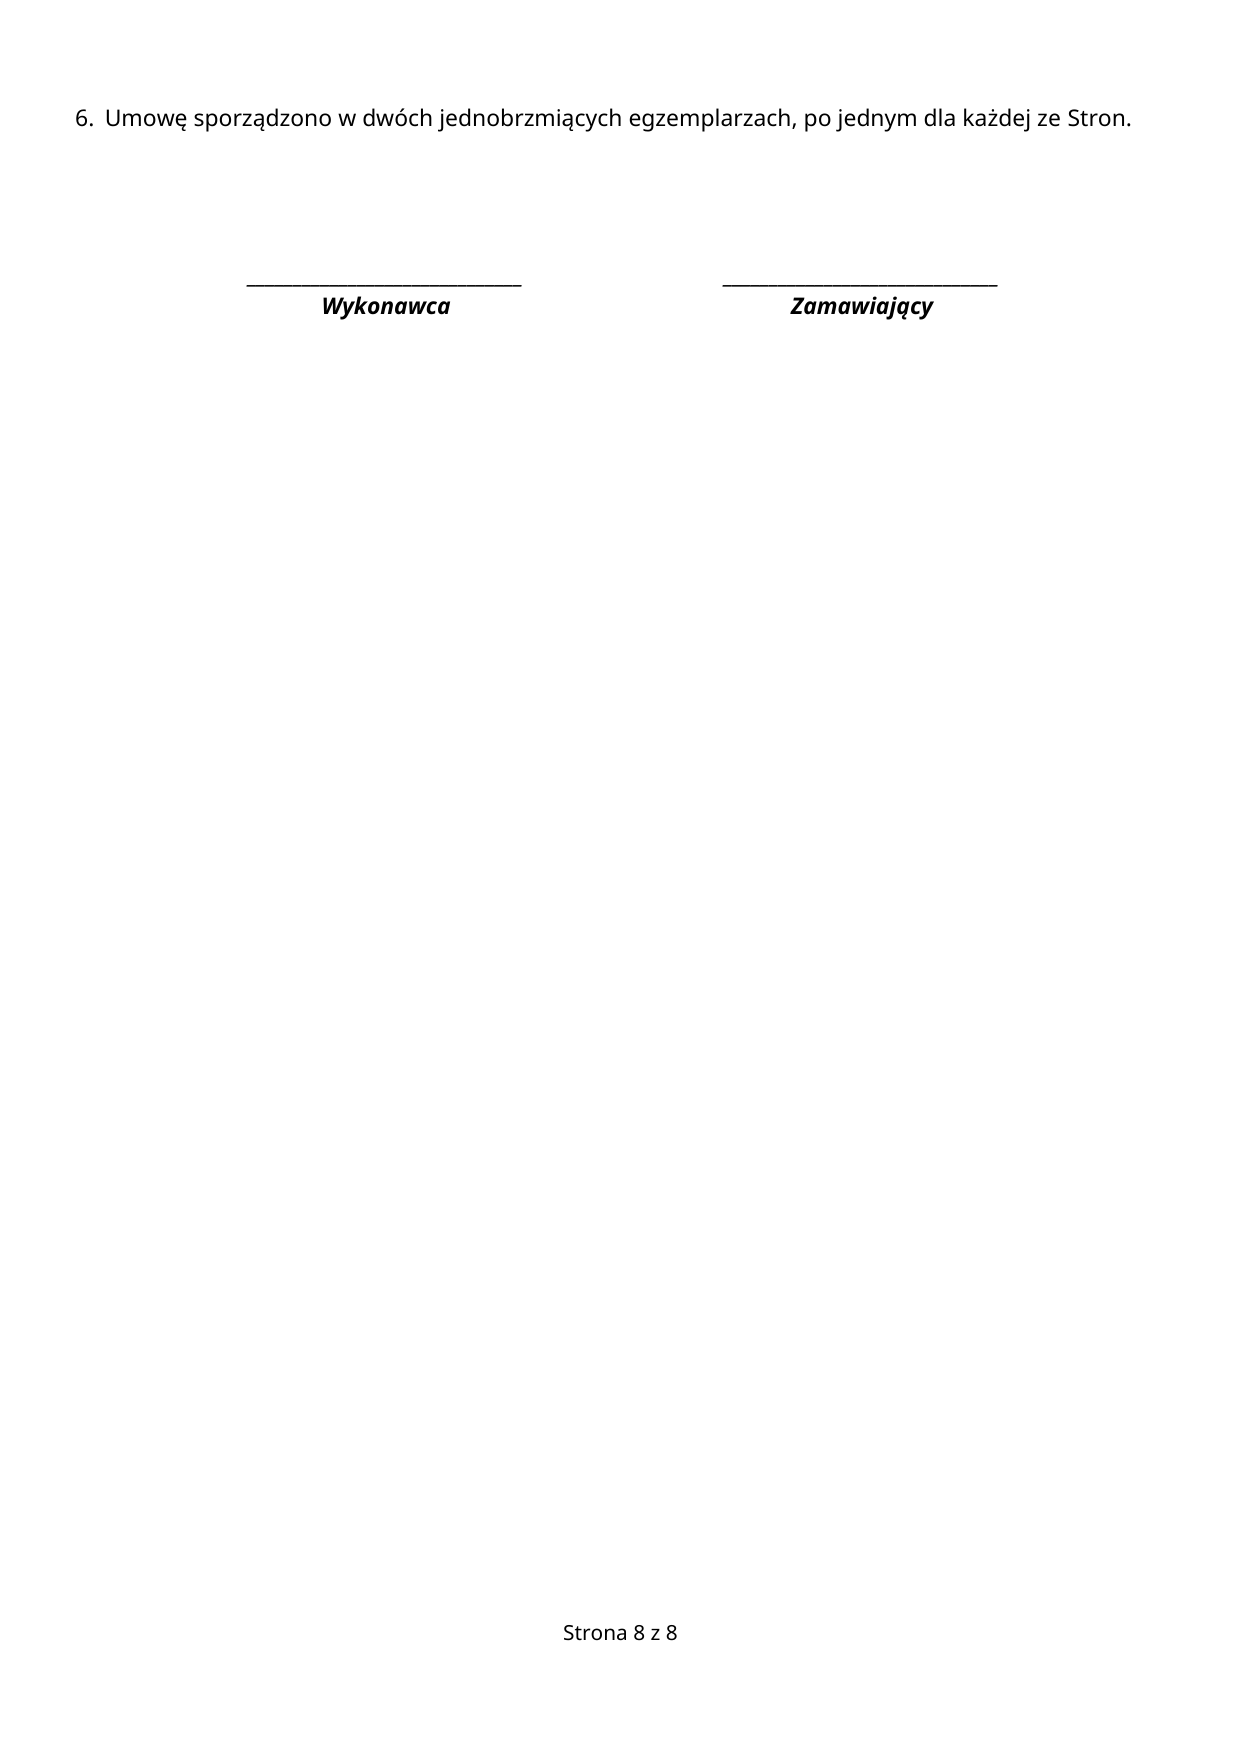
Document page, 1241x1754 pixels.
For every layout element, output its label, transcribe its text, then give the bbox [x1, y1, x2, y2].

table_header ______________________________ Wykonawca [144, 259, 620, 321]
list Umowę sporządzono w dwóch jednobrzmiących egzemplarzach, po jednym dla każdej ze Stron. [75, 102, 1165, 133]
table_header ______________________________ Zamawiający [620, 259, 1096, 321]
